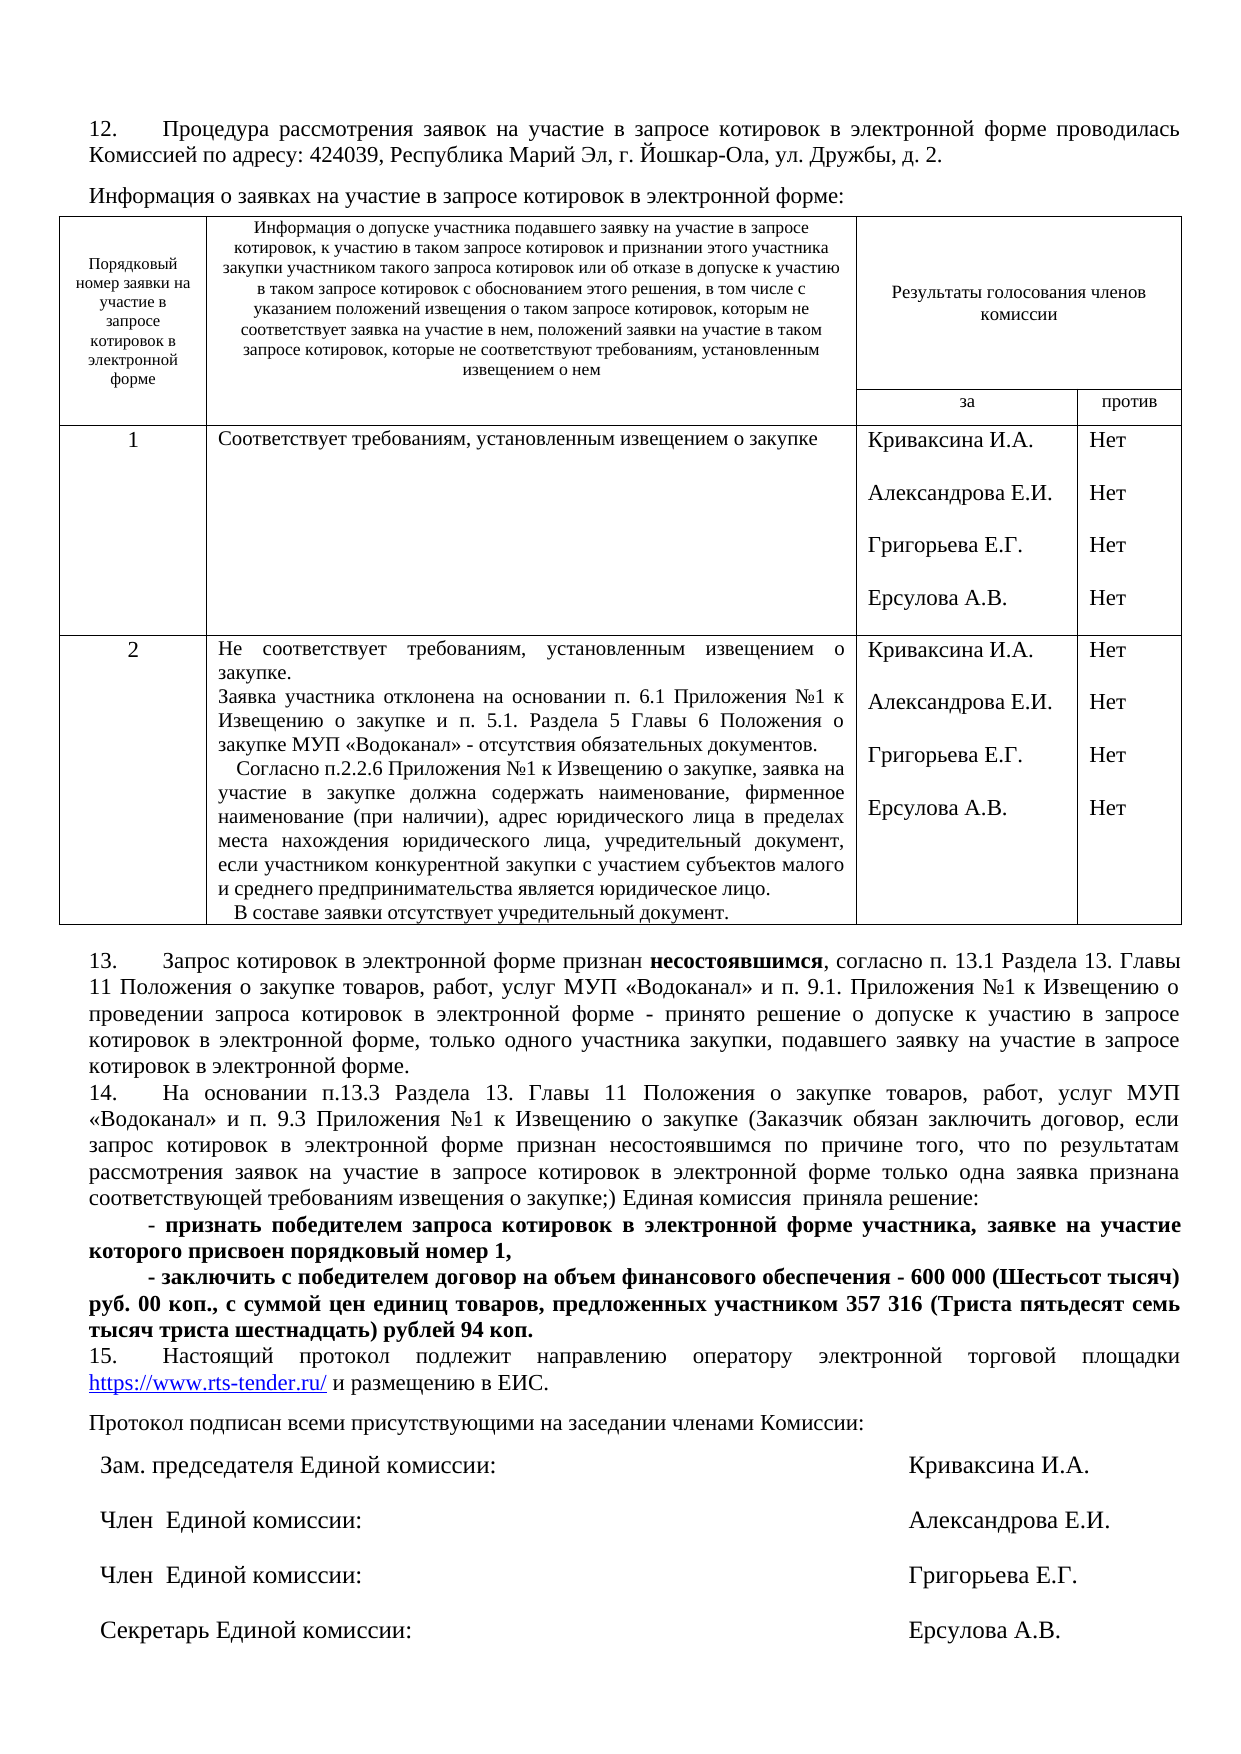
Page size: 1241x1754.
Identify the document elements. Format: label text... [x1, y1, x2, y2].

text 15. Настоящий протокол подлежит направлению оператору электронной торговой площадки https://www.rts-tender.ru/ и размещению в ЕИС. [89, 1342, 1181, 1395]
table_cell Григорьева Е.Г. [897, 1560, 1163, 1615]
table_cell против [1078, 390, 1181, 425]
table_cell 1 [60, 426, 206, 634]
table_cell Соответствует требованиям, установленным извещением о закупке [207, 426, 856, 634]
text 13. Запрос котировок в электронной форме признан несостоявшимся, согласно п. 13.1 Раздела 13. Главы 11 Положения о закупке товаров, работ, услуг МУП «Водоканал» и п. 9.1. Приложения №1 к Извещению о проведении запроса котировок в электронной форме - принято решение о допуске к участию в запросе котировок в электронной форме, только одного участника закупки, подавшего заявку на участие в запросе котировок в электронной форме. [89, 947, 1181, 1079]
table_header Зам. председателя Единой комиссии: [89, 1450, 897, 1505]
table_cell за [857, 390, 1077, 425]
text - заключить с победителем договор на объем финансового обеспечения - 600 000 (Шестьсот тысяч) руб. 00 коп., с суммой цен единиц товаров, предложенных участником 357 316 (Триста пятьдесят семь тысяч триста шестнадцать) рублей 94 коп. [89, 1263, 1181, 1342]
table_cell Нет Нет Нет Нет [1078, 426, 1181, 634]
table_header Криваксина И.А. [897, 1450, 1163, 1505]
table_cell Член Единой комиссии: [89, 1505, 897, 1560]
text - признать победителем запроса котировок в электронной форме участника, заявке на участие которого присвоен порядковый номер 1, [89, 1211, 1181, 1263]
text Информация о заявках на участие в запросе котировок в электронной форме: [89, 182, 1181, 208]
table_header Порядковый номер заявки на участие в запросе котировок в электронной форме [60, 217, 206, 425]
table_cell Секретарь Единой комиссии: [89, 1615, 897, 1670]
table_cell Член Единой комиссии: [89, 1560, 897, 1615]
text 12. Процедура рассмотрения заявок на участие в запросе котировок в электронной форме проводилась Комиссией по адресу: 424039, Республика Марий Эл, г. Йошкар-Ола, ул. Дружбы, д. 2. [89, 115, 1181, 168]
table_cell Александрова Е.И. [897, 1505, 1163, 1560]
table_header Информация о допуске участника подавшего заявку на участие в запросе котировок, к участию в таком запросе котировок и признании этого участника закупки участником такого запроса котировок или об отказе в допуске к участию в таком запросе котировок с обоснованием этого решения, в том числе с указанием положений извещения о таком запросе котировок, которым не соответствует заявка на участие в нем, положений заявки на участие в таком запросе котировок, которые не соответствуют требованиям, установленным извещением о нем [207, 217, 856, 425]
text Протокол подписан всеми присутствующими на заседании членами Комиссии: [89, 1409, 1181, 1436]
table_cell Не соответствует требованиям, установленным извещением о закупке. Заявка участника отклонена на основании п. 6.1 Приложения №1 к Извещению о закупке и п. 5.1. Раздела 5 Главы 6 Положения о закупке МУП «Водоканал» - отсутствия обязательных документов. Согласно п.2.2.6 Приложения №1 к Извещению о закупке, заявка на участие в закупке должна содержать наименование, фирменное наименование (при наличии), адрес юридического лица в пределах места нахождения юридического лица, учредительный документ, если участником конкурентной закупки с участием субъектов малого и среднего предпринимательства является юридическое лицо. В составе заявки отсутствует учредительный документ. [207, 636, 856, 924]
table_cell 2 [60, 636, 206, 924]
table_header Результаты голосования членов комиссии [857, 217, 1181, 388]
table_cell Криваксина И.А. Александрова Е.И. Григорьева Е.Г. Ерсулова А.В. [857, 426, 1077, 634]
text 14. На основании п.13.3 Раздела 13. Главы 11 Положения о закупке товаров, работ, услуг МУП «Водоканал» и п. 9.3 Приложения №1 к Извещению о закупке (Заказчик обязан заключить договор, если запрос котировок в электронной форме признан несостоявшимся по причине того, что по результатам рассмотрения заявок на участие в запросе котировок в электронной форме только одна заявка признана соответствующей требованиям извещения о закупке;) Единая комиссия приняла решение: [89, 1079, 1181, 1211]
table_cell Ерсулова А.В. [897, 1615, 1163, 1670]
table_cell Криваксина И.А. Александрова Е.И. Григорьева Е.Г. Ерсулова А.В. [857, 636, 1077, 924]
table_cell Нет Нет Нет Нет [1078, 636, 1181, 924]
